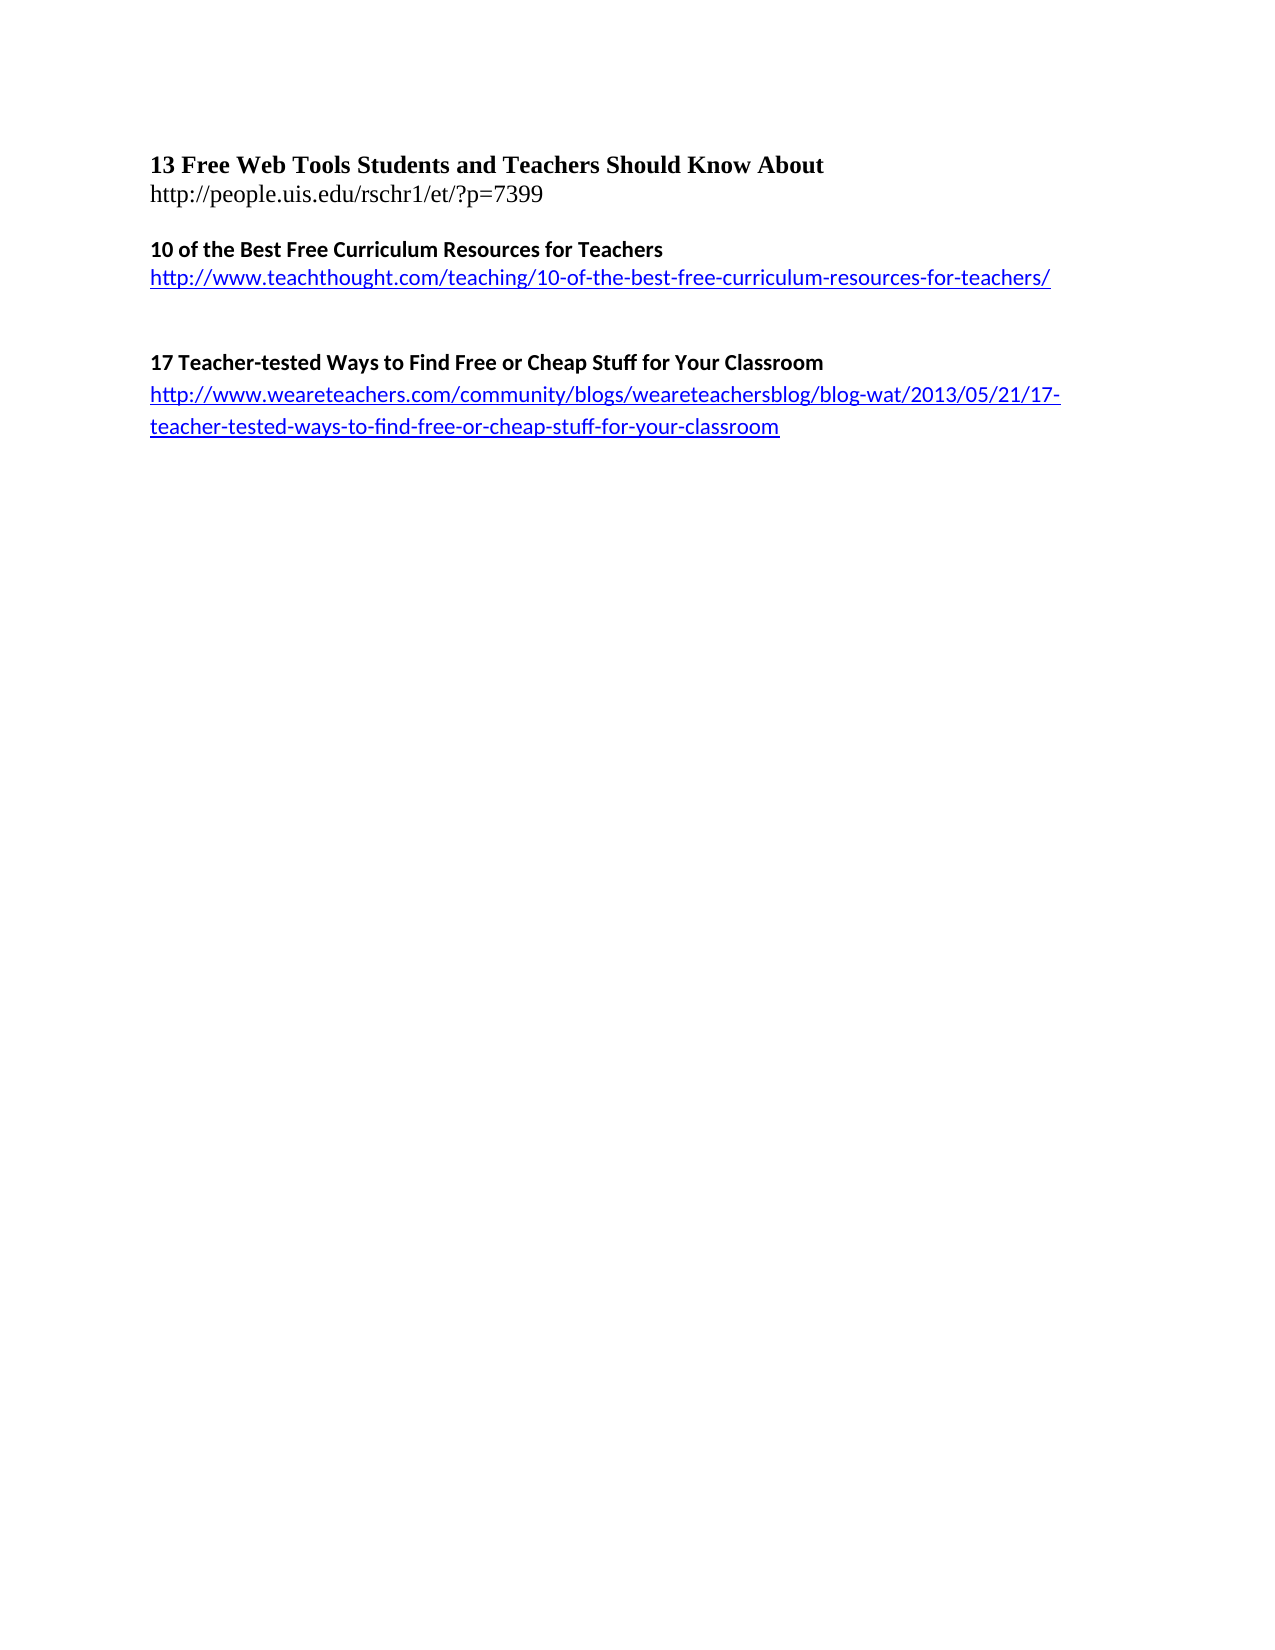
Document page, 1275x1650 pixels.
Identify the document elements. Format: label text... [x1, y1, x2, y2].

text 10 of the Best Free Curriculum Resources for Teachers http://www.teachthought.com/teaching/10-of-the-best-free-curriculum-resources-for-teachers/ [150, 236, 1125, 292]
text 17 Teacher-tested Ways to Find Free or Cheap Stuff for Your Classroom http://www.weareteachers.com/community/blogs/weareteachersblog/blog-wat/2013/05/21/17-teacher-tested-ways-to-find-free-or-cheap-stuff-for-your-classroom [150, 348, 1125, 440]
text 13 Free Web Tools Students and Teachers Should Know About http://people.uis.edu/rschr1/et/?p=7399 [150, 150, 1125, 207]
